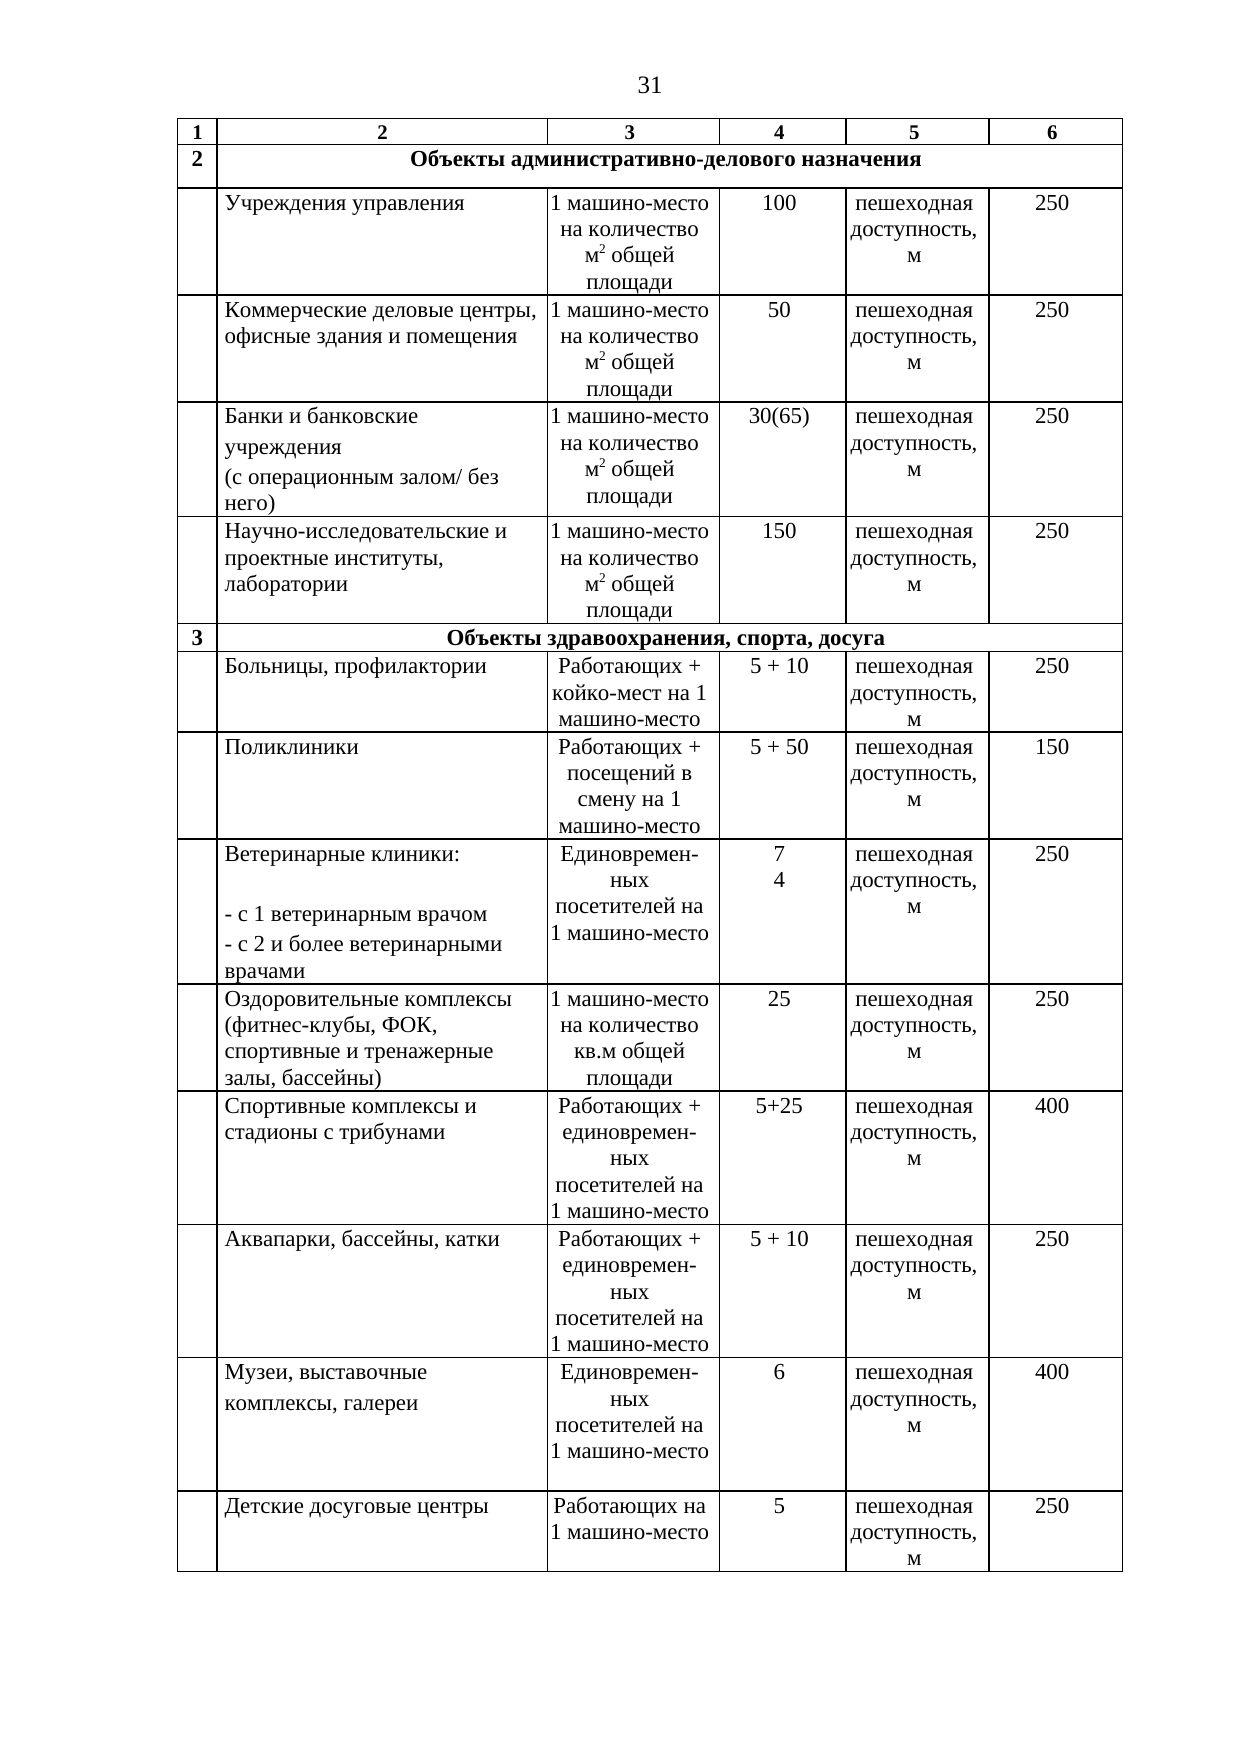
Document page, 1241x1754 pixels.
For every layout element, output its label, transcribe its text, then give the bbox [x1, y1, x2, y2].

table_cell Объекты здравоохранения, спорта, досуга [218, 624, 1122, 651]
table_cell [847, 1492, 988, 1571]
table_cell [178, 1358, 216, 1490]
table_cell 250 [990, 652, 1122, 731]
table_cell 5 + 10 [720, 1225, 845, 1357]
table_cell 2 [178, 145, 216, 187]
table_cell 30(65) [720, 403, 845, 516]
table_cell Работающих + единовремен-ных посетителей на 1 машино-место [548, 1092, 719, 1223]
table_cell Больницы, профилактории [218, 652, 547, 731]
table_cell 1 [178, 119, 216, 144]
table_cell 5+25 [720, 1092, 845, 1223]
table_cell [178, 985, 216, 1090]
table_cell 250 [990, 985, 1122, 1090]
table_cell 250 [990, 840, 1122, 983]
table_cell пешеходная доступность, м [847, 296, 988, 401]
table_cell Оздоровительные комплексы (фитнес-клубы, ФОК, спортивные и тренажерные залы, бассейны) [218, 985, 547, 1090]
table_cell 100 [720, 189, 845, 294]
table_cell 250 [990, 189, 1122, 294]
table_cell 400 [990, 1358, 1122, 1490]
table_cell Работающих + посещений в смену на 1 машино-место [548, 733, 719, 838]
table_cell 5 + 10 [720, 652, 845, 731]
table_cell Научно-исследовательские и проектные институты, лаборатории [218, 517, 547, 623]
table_cell 150 [990, 733, 1122, 838]
table_cell пешеходная доступность, м [847, 517, 988, 623]
table_cell пешеходная доступность, м [847, 189, 988, 294]
table_cell [178, 652, 216, 731]
table_cell пешеходная доступность, м [847, 733, 988, 838]
table_cell [178, 1492, 216, 1571]
table_cell 1 машино-место на количество м2 общей площади [548, 296, 719, 401]
table_cell Банки и банковские учреждения (с операционным залом/ без него) [218, 403, 547, 516]
table_cell пешеходная доступность, м [847, 840, 988, 983]
table_cell 5 [720, 1492, 845, 1571]
table_cell 3 [178, 624, 216, 651]
table_cell Музеи, выставочные комплексы, галереи [218, 1358, 547, 1490]
table_cell пешеходная доступность, м [847, 1358, 988, 1490]
table_cell 150 [720, 517, 845, 623]
table_cell [178, 1225, 216, 1357]
table_cell [178, 733, 216, 838]
table_cell 400 [990, 1092, 1122, 1223]
table_cell Учреждения управления [218, 189, 547, 294]
table_cell 2 [218, 119, 547, 144]
table_cell Работающих + койко-мест на 1 машино-место [548, 652, 719, 731]
table_cell пешеходная доступность, м [847, 1225, 988, 1357]
table_cell [178, 189, 216, 294]
table_cell 6 [990, 119, 1122, 144]
table_cell пешеходная доступность, м [847, 403, 988, 516]
table_cell 25 [720, 985, 845, 1090]
table_cell Коммерческие деловые центры, офисные здания и помещения [218, 296, 547, 401]
table_cell 7 4 [720, 840, 845, 983]
table_cell Спортивные комплексы и стадионы с трибунами [218, 1092, 547, 1223]
table_cell 250 [990, 403, 1122, 516]
table_cell 1 машино-место на количество м2 общей площади [548, 517, 719, 623]
table_cell 1 машино-место на количество кв.м общей площади [548, 985, 719, 1090]
table_cell Детские досуговые центры [218, 1492, 547, 1571]
table_cell [178, 1092, 216, 1223]
table_cell Аквапарки, бассейны, катки [218, 1225, 547, 1357]
table_cell [178, 840, 216, 983]
table_cell 250 [990, 296, 1122, 401]
table_cell Ветеринарные клиники: - с 1 ветеринарным врачом - с 2 и более ветеринарными врачами [218, 840, 547, 983]
table_cell 5 [847, 119, 988, 144]
table_cell [178, 517, 216, 623]
table_cell 50 [720, 296, 845, 401]
table_cell 1 машино-место на количество м2 общей площади [548, 403, 719, 516]
table_cell Работающих + единовремен-ных посетителей на 1 машино-место [548, 1225, 719, 1357]
table_cell 5 + 50 [720, 733, 845, 838]
table_cell 1 машино-место на количество м2 общей площади [548, 189, 719, 294]
table_cell пешеходная доступность, м [847, 985, 988, 1090]
table_cell [178, 296, 216, 401]
table_cell [178, 403, 216, 516]
table_cell 6 [720, 1358, 845, 1490]
table_cell 4 [720, 119, 845, 144]
table_cell Работающих на 1 машино-место [548, 1492, 719, 1571]
table_cell пешеходная доступность, м [847, 652, 988, 731]
table_cell пешеходная доступность, м [847, 1092, 988, 1223]
table_cell Единовремен-ных посетителей на 1 машино-место [548, 1358, 719, 1490]
table_cell 250 [990, 517, 1122, 623]
table_cell Единовремен-ных посетителей на 1 машино-место [548, 840, 719, 983]
table_cell 250 [990, 1225, 1122, 1357]
table_cell 250 [990, 1492, 1122, 1571]
table_cell Поликлиники [218, 733, 547, 838]
table_cell 3 [548, 119, 719, 144]
table_cell Объекты административно-делового назначения [218, 145, 1122, 187]
